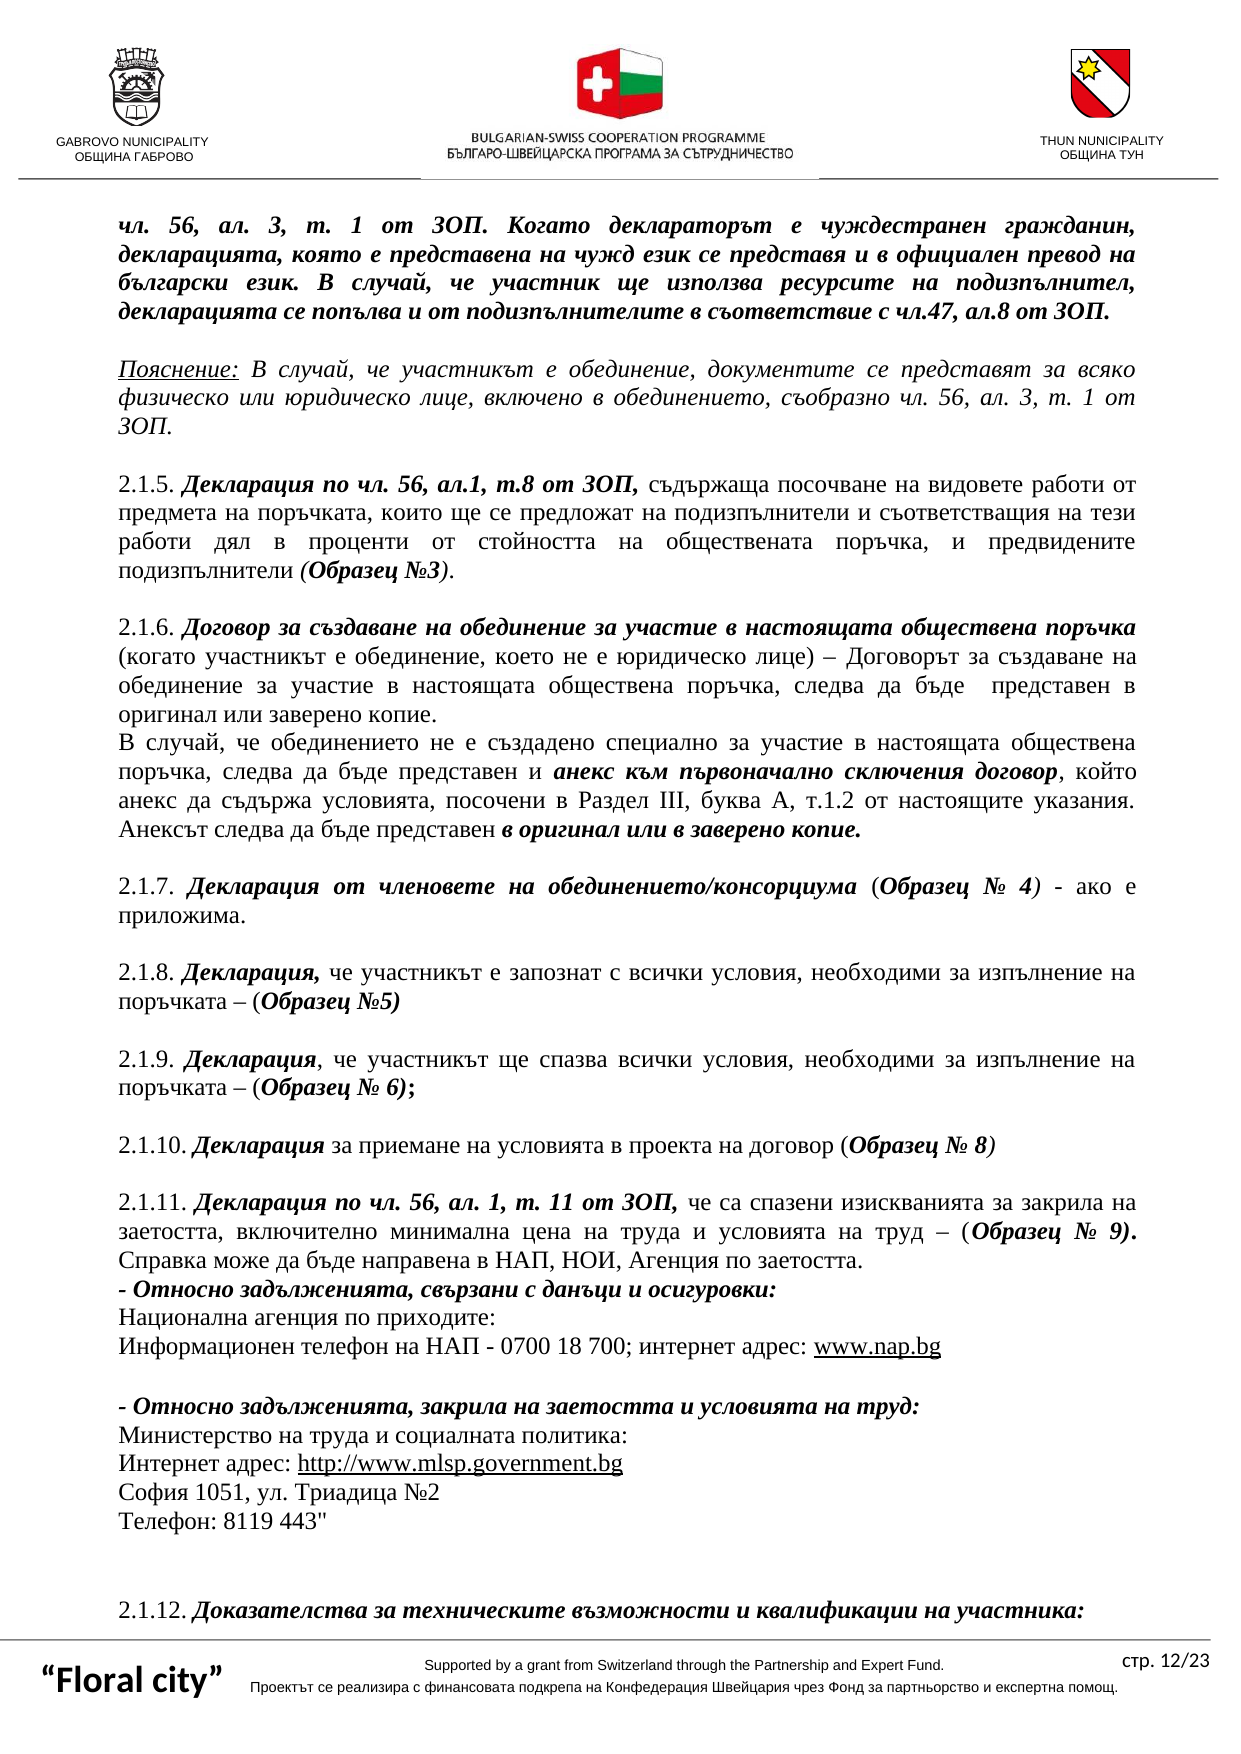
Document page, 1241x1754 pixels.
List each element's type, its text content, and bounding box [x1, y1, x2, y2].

text - Относно задълженията, закрила на заетостта и условията на труд: Министерство на труда и социалната политика: Интернет адрес: http://www.mlsp.government.bg София 1051, ул. Триадица №2 Телефон: 8119 443" [118, 1391, 1137, 1566]
text 2.1.11. Декларация по чл. 56, ал. 1, т. 11 от ЗОП, че са спазени изискванията за закрила на заетостта, включително минимална цена на труда и условията на труд – (Образец № 9). Справка може да бъде направена в НАП, НОИ, Агенция по заетостта. [118, 1187, 1137, 1274]
picture [1070, 49, 1131, 118]
text - Относно задълженията, свързани с данъци и осигуровки: Национална агенция по приходите: Информационен телефон на НАП - 0700 18 700; интернет адрес: www.nap.bg [118, 1274, 1137, 1391]
text 2.1.7. Декларация от членовете на обединението/консорциума (Образец № 4) - ако е приложима. [118, 871, 1137, 929]
text В случай, че обединението не е създадено специално за участие в настоящата обществена поръчка, следва да бъде представен и анекс към първоначално сключения договор, който анекс да съдържа условията, посочени в Раздел III, буква А, т.1.2 от настоящите указания. Анексът следва да бъде представен в оригинал или в заверено копие. [118, 727, 1137, 842]
text Пояснение: В случай, че участникът е обединение, документите се представят за всяко физическо или юридическо лице, включено в обединението, съобразно чл. 56, ал. 3, т. 1 от ЗОП. [118, 354, 1137, 440]
text 2.1.10. Декларация за приемане на условията в проекта на договор (Образец № 8) [118, 1130, 1137, 1159]
picture [420, 44, 820, 179]
picture [108, 47, 165, 126]
text 2.1.9. Декларация, че участникът ще спазва всички условия, необходими за изпълнение на поръчката – (Образец № 6); [118, 1044, 1137, 1101]
text 2.1.8. Декларация, че участникът е запознат с всички условия, необходими за изпълнение на поръчката – (Образец №5) [118, 957, 1137, 1015]
text 2.1.5. Декларация по чл. 56, ал.1, т.8 от ЗОП, съдържаща посочване на видовете работи от предмета на поръчката, които ще се предложат на подизпълнители и съответстващия на тези работи дял в проценти от стойността на обществената поръчка, и предвидените подизпълнители (Образец №3). [118, 469, 1137, 584]
text 2.1.6. Договор за създаване на обединение за участие в настоящата обществена поръчка (когато участникът е обединение, което не е юридическо лице) – Договорът за създаване на обединение за участие в настоящата обществена поръчка, следва да бъде представен в оригинал или заверено копие. [118, 612, 1137, 727]
text 2.1.12. Доказателства за техническите възможности и квалификации на участника: [118, 1595, 1137, 1623]
